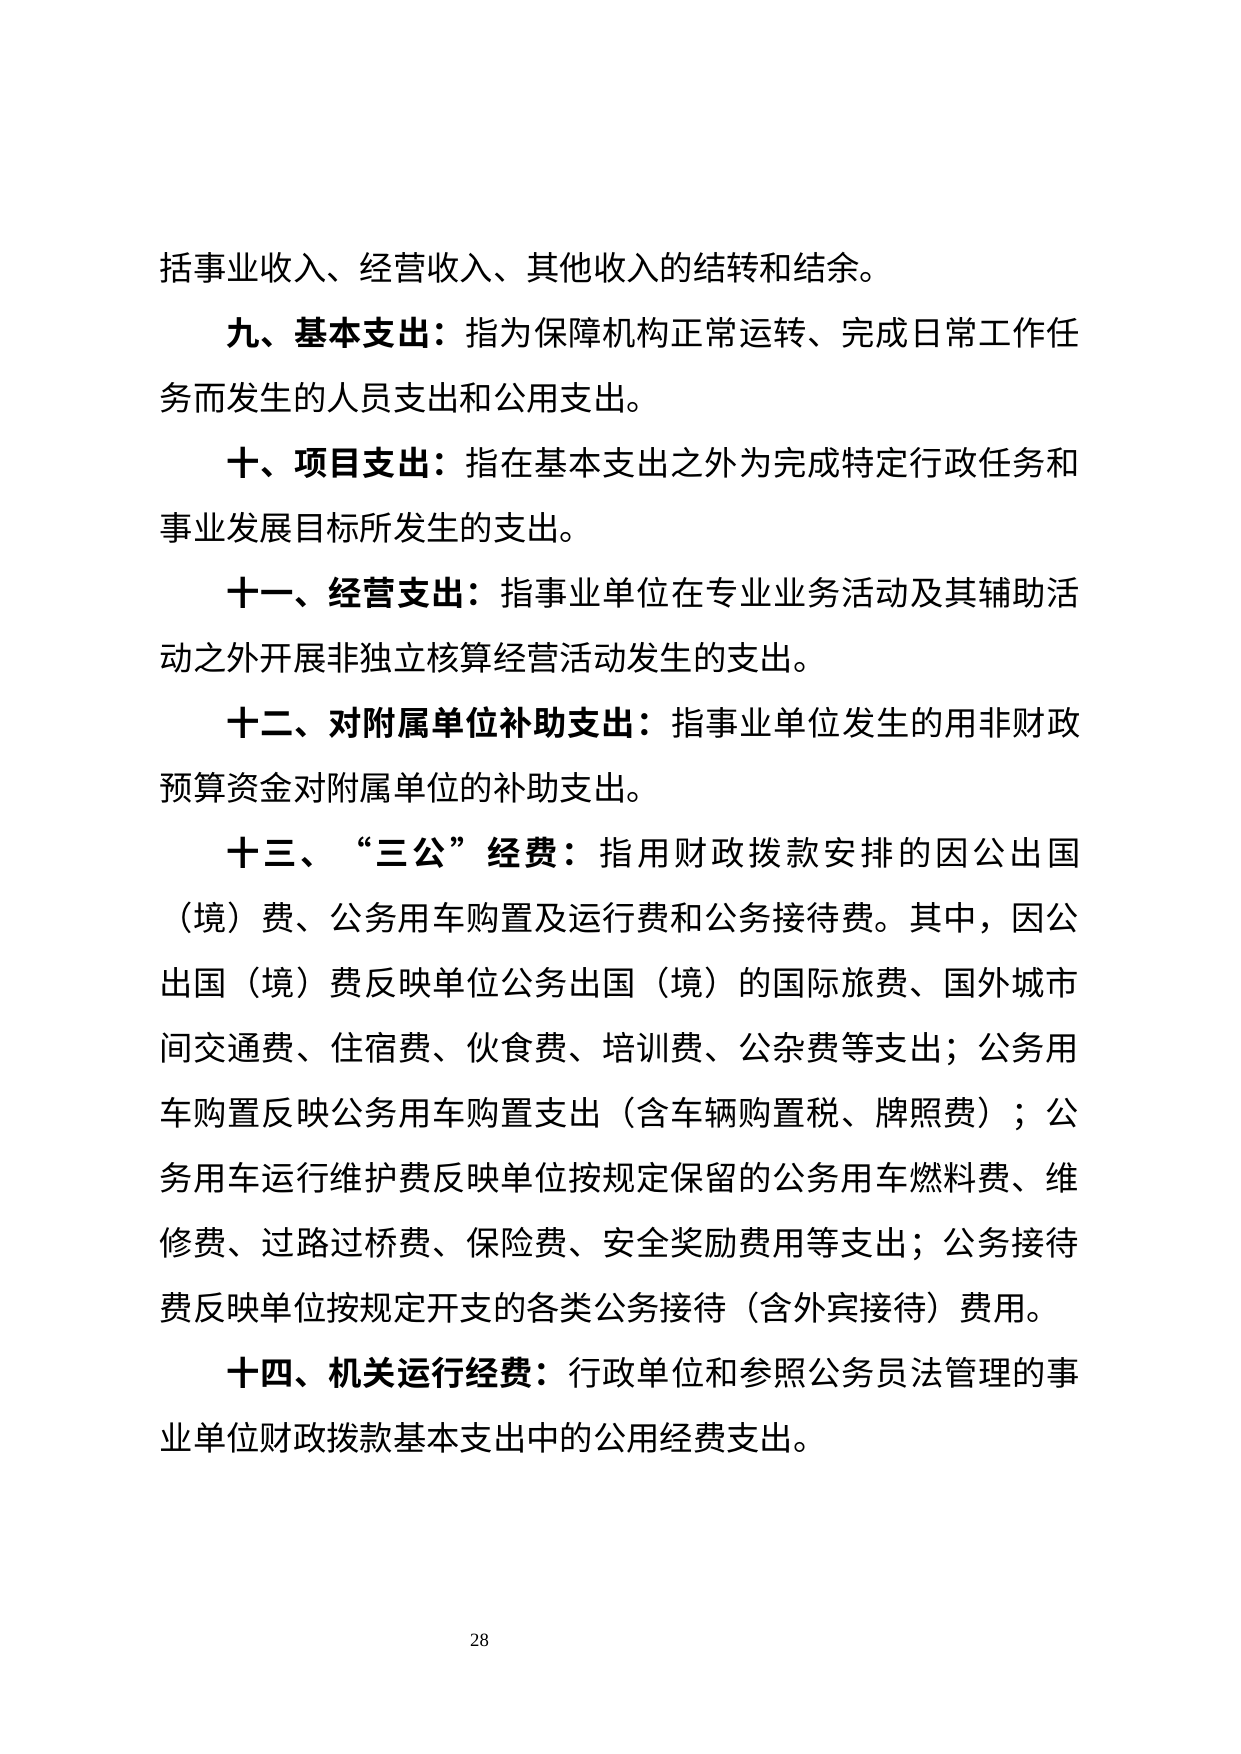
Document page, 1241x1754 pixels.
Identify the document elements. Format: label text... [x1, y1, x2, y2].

text 十四、机关运行经费：行政单位和参照公务员法管理的事业单位财政拨款基本支出中的公用经费支出。 [159, 1338, 1081, 1468]
text 十、项目支出：指在基本支出之外为完成特定行政任务和事业发展目标所发生的支出。 [159, 428, 1081, 558]
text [159, 233, 1081, 298]
text 十二、对附属单位补助支出：指事业单位发生的用非财政预算资金对附属单位的补助支出。 [159, 688, 1081, 818]
text 十一、经营支出：指事业单位在专业业务活动及其辅助活动之外开展非独立核算经营活动发生的支出。 [159, 558, 1081, 688]
text 九、基本支出：指为保障机构正常运转、完成日常工作任务而发生的人员支出和公用支出。 [159, 298, 1081, 428]
text 十三、“三公”经费：指用财政拨款安排的因公出国（境）费、公务用车购置及运行费和公务接待费。其中，因公出国（境）费反映单位公务出国（境）的国际旅费、国外城市间交通费、住宿费、伙食费、培训费、公杂费等支出；公务用车购置反映公务用车购置支出（含车辆购置税、牌照费）；公务用车运行维护费反映单位按规定保留的公务用车燃料费、维修费、过路过桥费、保险费、安全奖励费用等支出；公务接待费反映单位按规定开支的各类公务接待（含外宾接待）费用。 [159, 818, 1081, 1338]
